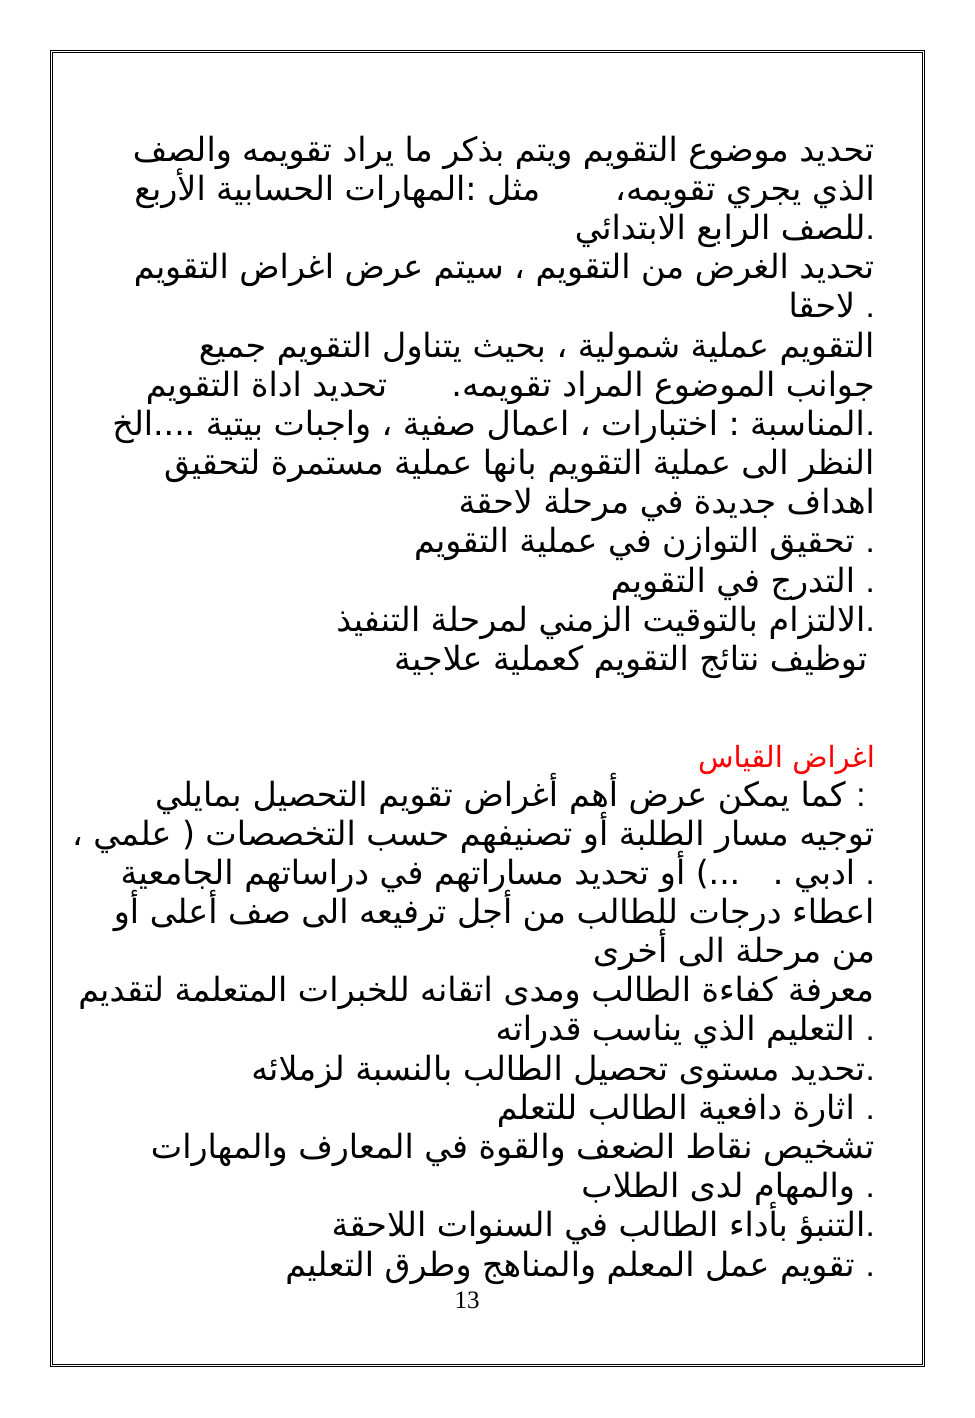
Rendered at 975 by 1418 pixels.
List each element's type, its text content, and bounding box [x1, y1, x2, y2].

text تحديد موضوع التقويم ويتم بذكر ما يراد تقويمه والصف الذي يجري تقويمه، مثل :المهارات الحسابية الأربع للصف الرابع الابتدائي. [59, 130, 874, 247]
text توظيف نتائج التقويم كعملية علاجية [59, 639, 874, 678]
text التقويم عملية شمولية ، بحيث يتناول التقويم جميع جوانب الموضوع المراد تقويمه. تحديد اداة التقويم المناسبة : اختبارات ، اعمال صفية ، واجبات بيتية ....الخ. [59, 326, 874, 443]
text توجيه مسار الطلبة أو تصنيفهم حسب التخصصات ( علمي ، ادبي . ...) أو تحديد مساراتهم في دراساتهم الجامعية . [59, 814, 874, 892]
text اثارة دافعية الطالب للتعلم . [59, 1088, 874, 1127]
text تحديد الغرض من التقويم ، سيتم عرض اغراض التقويم لاحقا . [59, 247, 874, 326]
text التنبؤ بأداء الطالب في السنوات اللاحقة. [59, 1205, 874, 1245]
text تحقيق التوازن في عملية التقويم . [59, 521, 874, 561]
text التدرج في التقويم . [59, 561, 874, 600]
text تقويم عمل المعلم والمناهج وطرق التعليم . [59, 1245, 874, 1284]
text الالتزام بالتوقيت الزمني لمرحلة التنفيذ. [59, 600, 874, 639]
text النظر الى عملية التقويم بانها عملية مستمرة لتحقيق اهداف جديدة في مرحلة لاحقة [59, 443, 874, 521]
text تشخيص نقاط الضعف والقوة في المعارف والمهارات والمهام لدى الطلاب . [59, 1127, 874, 1205]
text اعطاء درجات للطالب من أجل ترفيعه الى صف أعلى أو من مرحلة الى أخرى [59, 892, 874, 971]
text اغراض القياس [59, 741, 874, 775]
text كما يمكن عرض أهم أغراض تقويم التحصيل بمايلي : [59, 775, 874, 814]
text تحديد مستوى تحصيل الطالب بالنسبة لزملائه. [59, 1049, 874, 1088]
text معرفة كفاءة الطالب ومدى اتقانه للخبرات المتعلمة لتقديم التعليم الذي يناسب قدراته . [59, 971, 874, 1049]
